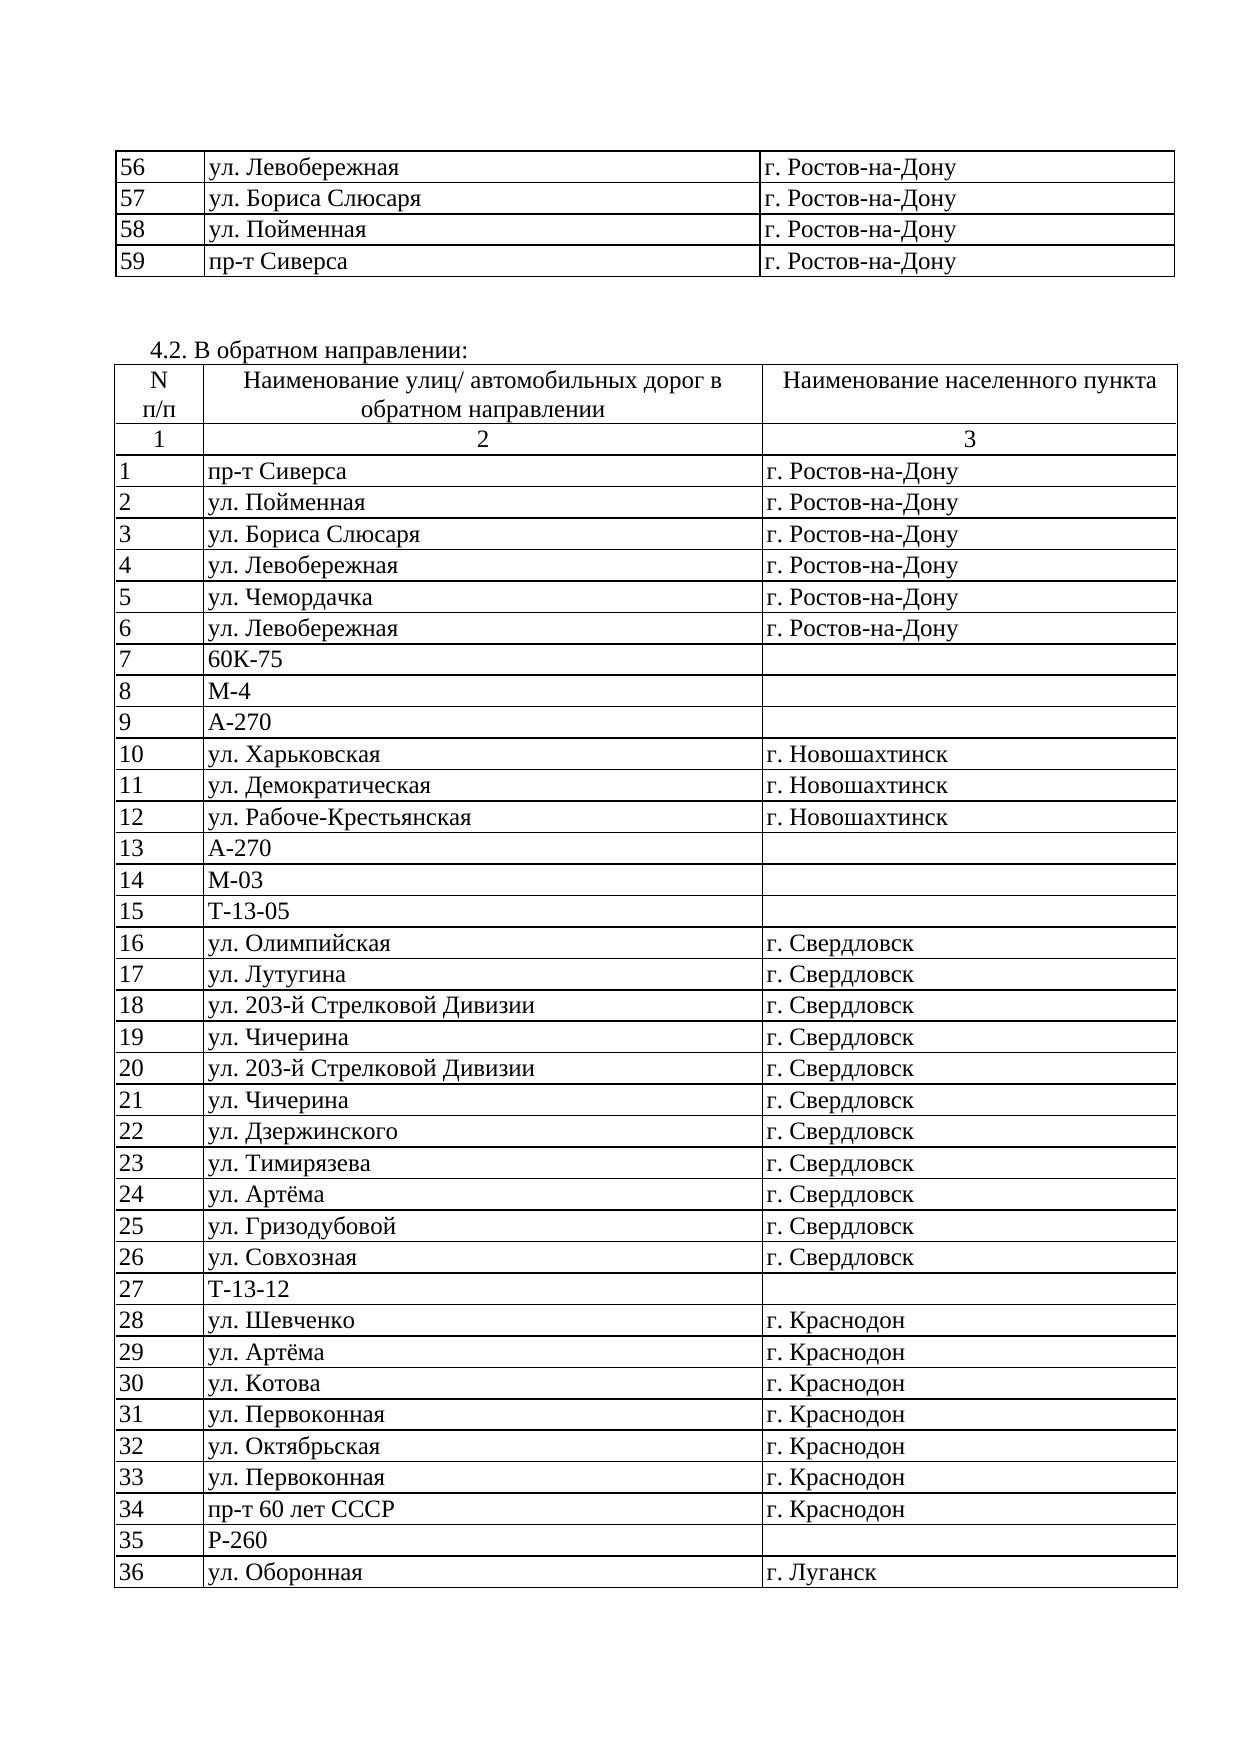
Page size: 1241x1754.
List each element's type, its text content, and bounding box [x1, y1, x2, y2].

table_cell 33 [115, 1462, 203, 1492]
table_cell ул. Первоконная [204, 1462, 762, 1492]
table_cell 7 [115, 644, 203, 674]
table_cell г. Краснодон [763, 1335, 1177, 1366]
table_cell М-4 [204, 676, 762, 706]
table_cell ул. 203-й Стрелковой Дивизии [204, 991, 762, 1020]
table_cell ул. Бориса Слюсаря [205, 183, 759, 213]
table_cell 28 [115, 1305, 203, 1335]
table_cell 10 [115, 738, 203, 769]
table_cell г. Новошахтинск [763, 769, 1177, 800]
table_cell 1 [115, 455, 203, 486]
table_cell 17 [115, 959, 203, 989]
table_cell ул. Дзержинского [204, 1116, 762, 1146]
table_cell г. Свердловск [763, 958, 1177, 989]
table_cell 9 [115, 707, 203, 737]
table_cell ул. Демократическая [204, 770, 762, 800]
table_cell ул. Чичерина [204, 1085, 762, 1115]
table_cell г. Новошахтинск [763, 737, 1177, 769]
table_cell Р-260 [204, 1525, 762, 1555]
table_cell 18 [115, 990, 203, 1020]
table_cell ул. Пойменная [205, 215, 759, 244]
table_cell г. Ростов-на-Дону [761, 246, 1174, 276]
table_cell 6 [115, 613, 203, 643]
table_cell 29 [115, 1336, 203, 1366]
table_cell 26 [115, 1242, 203, 1272]
table_cell г. Свердловск [763, 1209, 1177, 1241]
table_cell 57 [117, 183, 204, 213]
table_cell 15 [115, 896, 203, 926]
table_cell ул. Оборонная [204, 1557, 762, 1587]
table_cell ул. Тимирязева [204, 1148, 762, 1178]
table_cell 8 [115, 675, 203, 706]
table_cell г. Свердловск [763, 1083, 1177, 1115]
table_cell пр-т Сиверса [205, 246, 759, 276]
table_cell ул. Левобережная [205, 152, 759, 181]
table_cell г. Ростов-на-Дону [763, 454, 1177, 486]
table_cell ул. Котова [204, 1368, 762, 1398]
table_cell 36 [115, 1556, 203, 1587]
text 4.2. В обратном направлении: [150, 335, 1090, 364]
table_cell ул. Чичерина [204, 1022, 762, 1052]
table_cell г. Свердловск [763, 1178, 1177, 1209]
table_cell г. Краснодон [763, 1429, 1177, 1461]
table_cell 31 [115, 1399, 203, 1429]
table_header Наименование населенного пункта [763, 365, 1177, 423]
table_cell 1 [115, 424, 203, 454]
table_cell ул. Артёма [204, 1337, 762, 1366]
table_cell А-270 [204, 833, 762, 863]
table_cell 56 [117, 152, 204, 181]
table_cell 25 [115, 1210, 203, 1241]
table_cell 2 [204, 424, 762, 454]
table_cell 32 [115, 1430, 203, 1461]
table_cell 16 [115, 927, 203, 957]
table_cell [763, 1272, 1177, 1303]
table_cell 22 [115, 1116, 203, 1146]
table_cell г. Свердловск [763, 1241, 1177, 1272]
table_cell ул. Левобережная [204, 550, 762, 580]
table_cell ул. Левобережная [204, 613, 762, 643]
table_cell ул. Чемордачка [204, 582, 762, 611]
table_cell 23 [115, 1147, 203, 1178]
table_cell 27 [115, 1273, 203, 1303]
table_cell 12 [115, 801, 203, 832]
table_cell ул. Олимпийская [204, 928, 762, 957]
table_cell г. Ростов-на-Дону [763, 611, 1177, 643]
table_cell Т-13-12 [204, 1274, 762, 1303]
table_cell 20 [115, 1053, 203, 1083]
table_cell ул. Гризодубовой [204, 1211, 762, 1241]
table_cell г. Свердловск [763, 989, 1177, 1020]
table_cell г. Краснодон [763, 1398, 1177, 1429]
table_cell г. Свердловск [763, 926, 1177, 957]
table_cell [763, 863, 1177, 894]
table_cell 2 [115, 487, 203, 517]
table_cell ул. 203-й Стрелковой Дивизии [204, 1053, 762, 1083]
table_cell 60К-75 [204, 645, 762, 674]
table_cell 24 [115, 1179, 203, 1209]
table_cell ул. Первоконная [204, 1400, 762, 1429]
table_cell г. Краснодон [763, 1304, 1177, 1335]
table_cell ул. Артёма [204, 1179, 762, 1209]
table_cell [763, 1524, 1177, 1555]
table_cell 58 [117, 215, 204, 244]
table_cell 14 [115, 864, 203, 894]
table_cell Т-13-05 [204, 896, 762, 926]
table_cell ул. Бориса Слюсаря [204, 519, 762, 548]
table_cell г. Свердловск [763, 1052, 1177, 1083]
table_cell [763, 643, 1177, 674]
table_cell 59 [117, 246, 204, 276]
table_cell г. Ростов-на-Дону [761, 152, 1174, 181]
table_cell г. Краснодон [763, 1461, 1177, 1492]
table_cell пр-т 60 лет СССР [204, 1494, 762, 1524]
table_cell пр-т Сиверса [204, 456, 762, 486]
table_cell [763, 832, 1177, 863]
table_cell 4 [115, 550, 203, 580]
table_cell ул. Октябрьская [204, 1431, 762, 1461]
table_cell г. Новошахтинск [763, 800, 1177, 832]
table_cell г. Свердловск [763, 1115, 1177, 1146]
table_cell [763, 706, 1177, 737]
table_cell г. Ростов-на-Дону [761, 183, 1174, 213]
table_cell [763, 674, 1177, 706]
table_cell г. Луганск [763, 1555, 1177, 1587]
table_cell 21 [115, 1084, 203, 1115]
table_cell ул. Рабоче-Крестьянская [204, 802, 762, 832]
table_cell ул. Харьковская [204, 739, 762, 769]
table_cell 30 [115, 1368, 203, 1398]
table_cell 35 [115, 1525, 203, 1555]
table_cell г. Краснодон [763, 1492, 1177, 1524]
table_cell 3 [763, 423, 1177, 454]
table_cell ул. Лутугина [204, 959, 762, 989]
table_cell ул. Совхозная [204, 1242, 762, 1272]
table_cell ул. Шевченко [204, 1305, 762, 1335]
table_cell 3 [115, 518, 203, 548]
table_cell А-270 [204, 707, 762, 737]
table_cell 13 [115, 833, 203, 863]
table_cell г. Свердловск [763, 1020, 1177, 1052]
table_cell г. Ростов-на-Дону [763, 549, 1177, 580]
table_cell г. Краснодон [763, 1366, 1177, 1398]
table_cell ул. Пойменная [204, 487, 762, 517]
table_cell г. Ростов-на-Дону [763, 580, 1177, 611]
table_cell г. Ростов-на-Дону [763, 517, 1177, 548]
table_header N п/п [115, 365, 203, 423]
table_cell 19 [115, 1021, 203, 1052]
table_cell 34 [115, 1493, 203, 1524]
table_cell 11 [115, 770, 203, 800]
table_cell [763, 895, 1177, 926]
table_cell г. Ростов-на-Дону [761, 215, 1174, 244]
table_cell г. Ростов-на-Дону [763, 486, 1177, 517]
table_cell 5 [115, 581, 203, 611]
table_cell М-03 [204, 865, 762, 894]
table_cell г. Свердловск [763, 1146, 1177, 1178]
table_header Наименование улиц/ автомобильных дорог в обратном направлении [204, 365, 762, 423]
